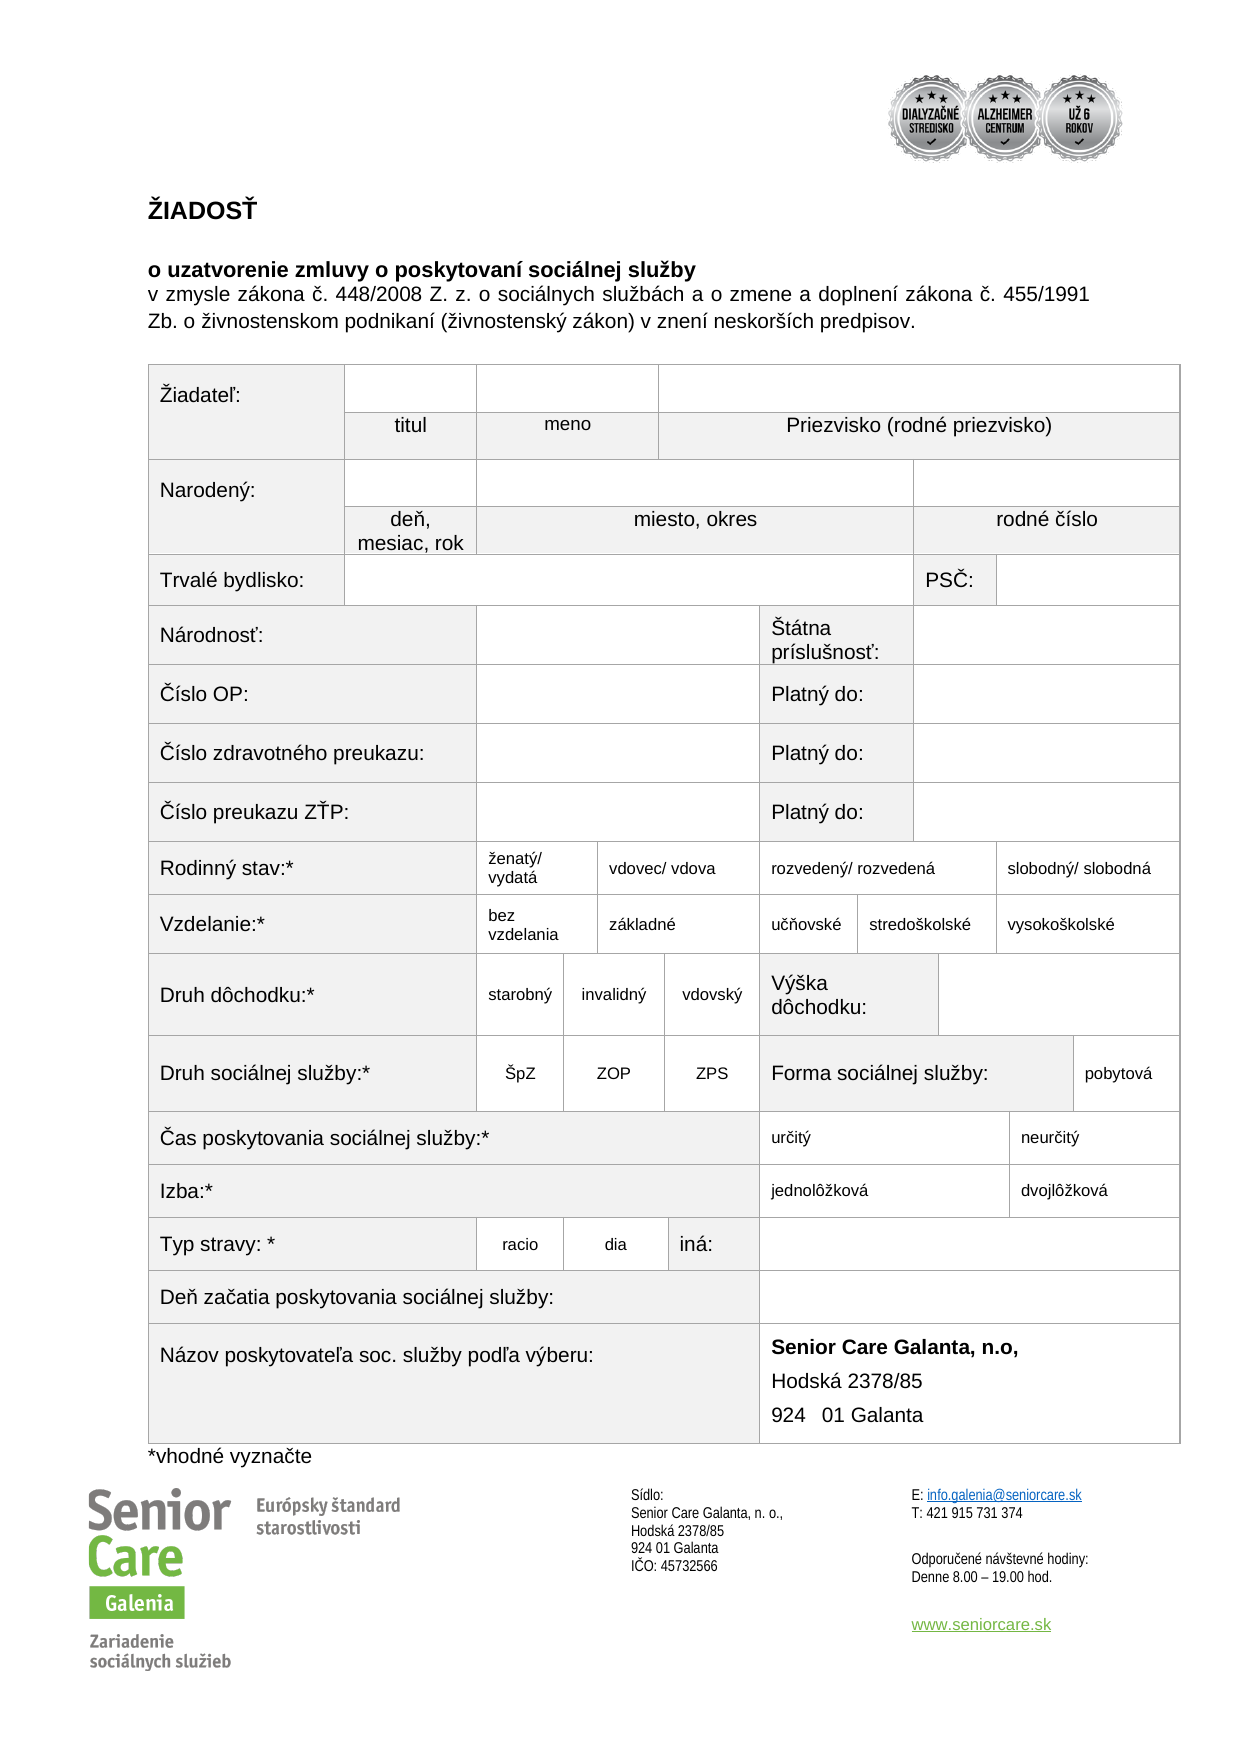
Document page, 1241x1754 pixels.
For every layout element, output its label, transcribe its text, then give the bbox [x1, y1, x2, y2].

table_cell vdovský [665, 954, 759, 1035]
table_cell dvojlôžková [1010, 1165, 1179, 1217]
table_cell Názov poskytovateľa soc. služby podľa výberu: [149, 1324, 759, 1443]
text o uzatvorenie zmluvy o poskytovaní sociálnej služby [148, 257, 1092, 282]
table_cell Číslo OP: [149, 665, 476, 723]
table_header [477, 365, 658, 412]
table_cell Typ stravy: * [149, 1218, 476, 1270]
table_cell [914, 783, 1179, 841]
table_cell [914, 460, 1179, 506]
table_cell Deň začatia poskytovania sociálnej služby: [149, 1271, 759, 1323]
table_cell [477, 606, 759, 664]
table_cell [760, 1271, 1179, 1323]
text v zmysle zákona č. 448/2008 Z. z. o sociálnych službách a o zmene a doplnení zákona č. 455/1991 Zb. o živnostenskom podnikaní (živnostenský zákon) v znení neskorších predpisov. [148, 282, 1092, 333]
table_cell pobytová [1074, 1036, 1179, 1111]
table_cell [345, 555, 913, 605]
table_cell miesto, okres [477, 507, 913, 553]
table_cell [997, 555, 1179, 605]
table_cell slobodný/ slobodná [997, 842, 1179, 894]
table_cell ZPS [665, 1036, 759, 1111]
table_cell stredoškolské [858, 895, 996, 953]
table_cell Platný do: [760, 665, 913, 723]
picture [88, 1485, 407, 1671]
table_cell Vzdelanie:* [149, 895, 476, 953]
table_cell deň, mesiac, rok [345, 507, 476, 553]
table_cell vysokoškolské [997, 895, 1179, 953]
table_cell [477, 724, 759, 782]
table_cell Druh dôchodku:* [149, 954, 476, 1035]
table_cell [477, 665, 759, 723]
table_cell Čas poskytovania sociálnej služby:* [149, 1112, 759, 1164]
table_cell iná: [669, 1218, 759, 1270]
table_cell Číslo zdravotného preukazu: [149, 724, 476, 782]
table_header [659, 365, 1179, 412]
table_cell invalidný [564, 954, 664, 1035]
table_cell určitý [760, 1112, 1009, 1164]
table_cell ZOP [564, 1036, 664, 1111]
table_cell [939, 954, 1179, 1035]
table_cell vdovec/ vdova [598, 842, 759, 894]
table_cell Štátna príslušnosť: [760, 606, 913, 664]
table_cell meno [477, 413, 658, 459]
table_cell Číslo preukazu ZŤP: [149, 783, 476, 841]
text *vhodné vyznačte [148, 1444, 1092, 1468]
table_cell Platný do: [760, 783, 913, 841]
table_cell Výška dôchodku: [760, 954, 938, 1035]
table_cell PSČ: [914, 555, 996, 605]
table_cell ŠpZ [477, 1036, 563, 1111]
table_cell Forma sociálnej služby: [760, 1036, 1073, 1111]
table_cell titul [345, 413, 476, 459]
table_cell [477, 783, 759, 841]
table_cell Druh sociálnej služby:* [149, 1036, 476, 1111]
table_header Žiadateľ: [149, 365, 344, 459]
table_cell [760, 1218, 1179, 1270]
table_cell Narodený: [149, 460, 344, 553]
table_header [345, 365, 476, 412]
table_cell racio [477, 1218, 563, 1270]
table_cell neurčitý [1010, 1112, 1179, 1164]
table_cell dia [564, 1218, 668, 1270]
table_cell Národnosť: [149, 606, 476, 664]
table_cell Platný do: [760, 724, 913, 782]
table_cell rodné číslo [914, 507, 1179, 553]
table_cell rozvedený/ rozvedená [760, 842, 996, 894]
table_cell [914, 665, 1179, 723]
table_cell [914, 724, 1179, 782]
table_cell ženatý/ vydatá [477, 842, 597, 894]
picture [886, 73, 1123, 163]
table_cell jednolôžková [760, 1165, 1009, 1217]
table_cell bez vzdelania [477, 895, 597, 953]
table_cell Priezvisko (rodné priezvisko) [659, 413, 1179, 459]
table_cell Rodinný stav:* [149, 842, 476, 894]
text ŽIADOSŤ [148, 196, 1092, 225]
table_cell Izba:* [149, 1165, 759, 1217]
table_cell Senior Care Galanta, n.o, Hodská 2378/85 01 Galanta [760, 1324, 1179, 1443]
table_cell [477, 460, 913, 506]
table_cell Trvalé bydlisko: [149, 555, 344, 605]
table_cell starobný [477, 954, 563, 1035]
table_cell [914, 606, 1179, 664]
table_cell učňovské [760, 895, 857, 953]
table_cell základné [598, 895, 759, 953]
table_cell [345, 460, 476, 506]
